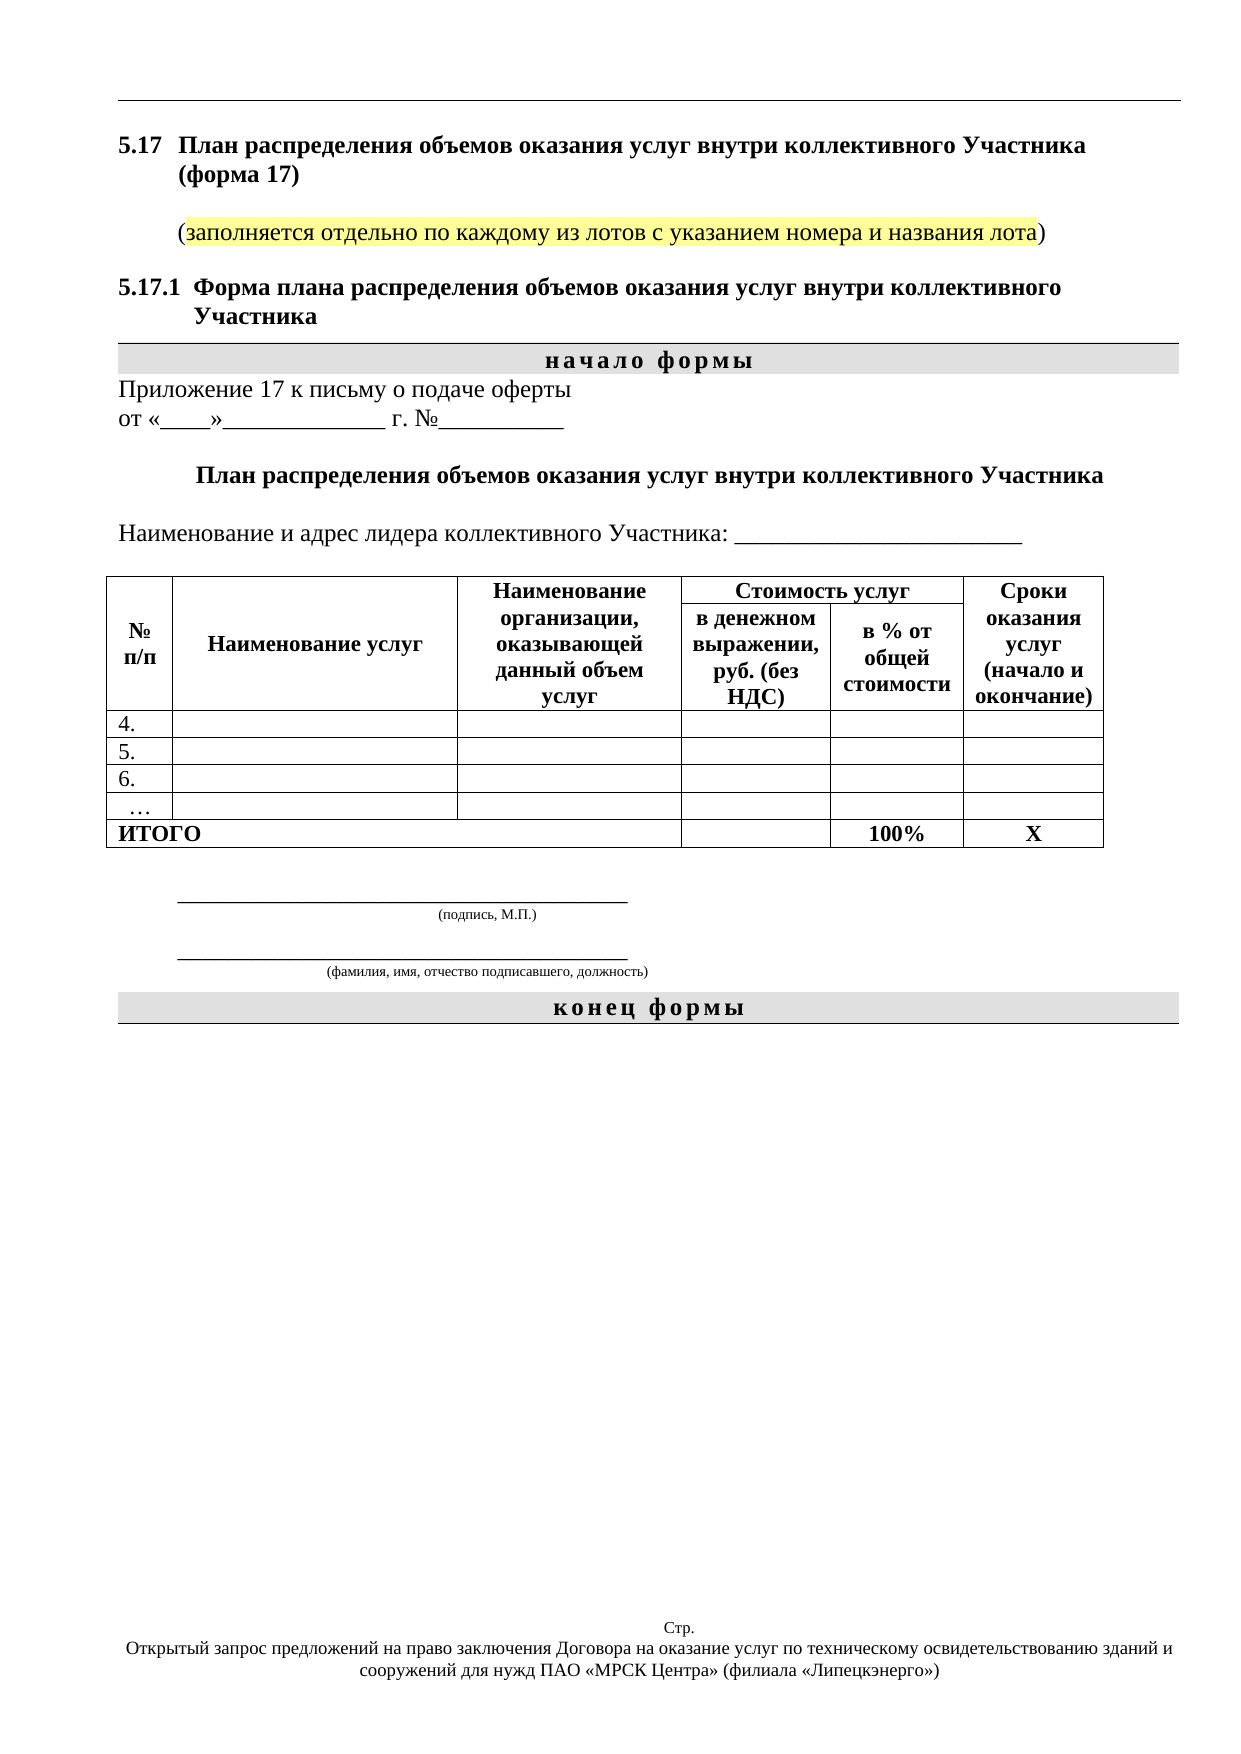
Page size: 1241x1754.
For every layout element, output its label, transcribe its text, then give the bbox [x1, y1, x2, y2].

table_cell 100% [831, 820, 963, 847]
table_cell [107, 711, 172, 737]
table_cell [682, 820, 830, 847]
table_cell [964, 765, 1103, 792]
table_cell [458, 793, 681, 819]
table_cell [173, 793, 457, 819]
table_cell [682, 738, 830, 764]
text План распределения объемов оказания услуг внутри коллективного Участника [118, 461, 1181, 489]
subtitle План распределения объемов оказания услуг внутри коллективного Участника (форма 17) [118, 130, 1181, 188]
table_cell … [107, 793, 172, 819]
table_cell [682, 765, 830, 792]
table_header Наименование организации, оказывающей данный объем услуг [458, 577, 681, 709]
table_cell [458, 711, 681, 737]
table_cell [458, 765, 681, 792]
text Приложение 17 к письму о подаче оферты от «____»_____________ г. №__________ [118, 374, 1181, 432]
table_cell [682, 711, 830, 737]
text ____________________________________ [118, 877, 1181, 906]
table_cell [831, 793, 963, 819]
table_header Сроки оказания услуг (начало и окончание) [964, 577, 1103, 709]
text конец формы [118, 992, 1179, 1023]
table_cell [964, 793, 1103, 819]
text начало формы [118, 344, 1179, 374]
text Наименование и адрес лидера коллективного Участника: _______________________ [118, 518, 1181, 547]
table_cell [173, 765, 457, 792]
table_cell [173, 738, 457, 764]
table_header № п/п [107, 577, 172, 709]
text ____________________________________ [118, 934, 1181, 963]
table_cell [682, 793, 830, 819]
table_cell [964, 711, 1103, 737]
table_cell в % от общей стоимости [831, 604, 963, 709]
table_cell [831, 765, 963, 792]
table_cell [107, 738, 172, 764]
subtitle Форма плана распределения объемов оказания услуг внутри коллективного Участника [118, 272, 1181, 330]
table_cell [107, 765, 172, 792]
table_cell Х [964, 820, 1103, 847]
table_cell [173, 711, 457, 737]
table_cell [458, 738, 681, 764]
table_cell ИТОГО [107, 820, 681, 847]
table_cell [831, 711, 963, 737]
table_header Наименование услуг [173, 577, 457, 709]
text (подпись, М.П.) [118, 906, 797, 934]
table_cell [964, 738, 1103, 764]
text (фамилия, имя, отчество подписавшего, должность) [118, 963, 797, 992]
table_header Стоимость услуг [682, 577, 963, 603]
table_cell [831, 738, 963, 764]
table_cell в денежном выражении, руб. (без НДС) [682, 604, 830, 709]
